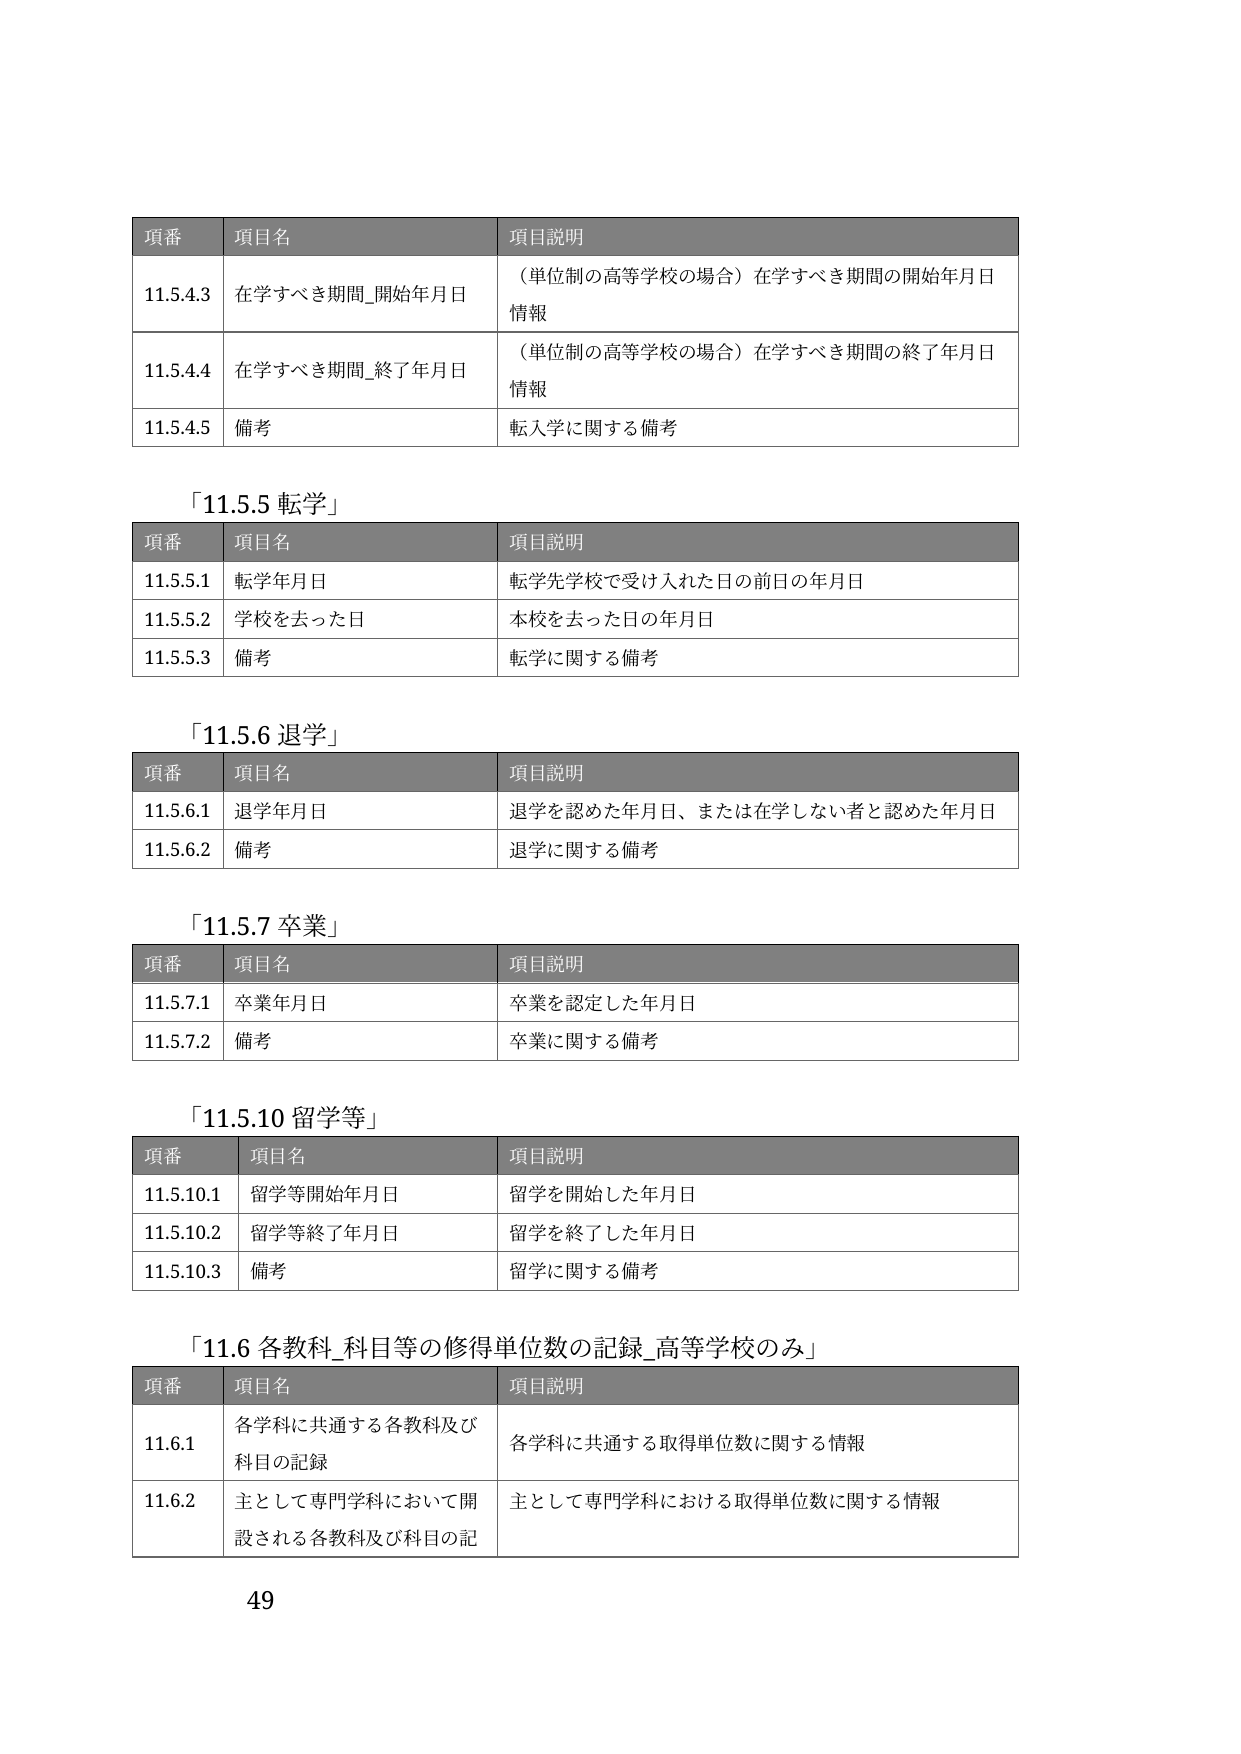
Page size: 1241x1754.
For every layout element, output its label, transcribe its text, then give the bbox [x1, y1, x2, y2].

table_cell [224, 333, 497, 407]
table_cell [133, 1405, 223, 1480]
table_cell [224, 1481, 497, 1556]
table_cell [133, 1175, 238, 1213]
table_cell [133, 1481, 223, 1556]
text 「11.5.6 退学」 [177, 715, 1063, 752]
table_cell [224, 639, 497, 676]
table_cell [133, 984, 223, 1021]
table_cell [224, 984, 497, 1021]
text 「11.5.7 卒業」 [177, 906, 1063, 944]
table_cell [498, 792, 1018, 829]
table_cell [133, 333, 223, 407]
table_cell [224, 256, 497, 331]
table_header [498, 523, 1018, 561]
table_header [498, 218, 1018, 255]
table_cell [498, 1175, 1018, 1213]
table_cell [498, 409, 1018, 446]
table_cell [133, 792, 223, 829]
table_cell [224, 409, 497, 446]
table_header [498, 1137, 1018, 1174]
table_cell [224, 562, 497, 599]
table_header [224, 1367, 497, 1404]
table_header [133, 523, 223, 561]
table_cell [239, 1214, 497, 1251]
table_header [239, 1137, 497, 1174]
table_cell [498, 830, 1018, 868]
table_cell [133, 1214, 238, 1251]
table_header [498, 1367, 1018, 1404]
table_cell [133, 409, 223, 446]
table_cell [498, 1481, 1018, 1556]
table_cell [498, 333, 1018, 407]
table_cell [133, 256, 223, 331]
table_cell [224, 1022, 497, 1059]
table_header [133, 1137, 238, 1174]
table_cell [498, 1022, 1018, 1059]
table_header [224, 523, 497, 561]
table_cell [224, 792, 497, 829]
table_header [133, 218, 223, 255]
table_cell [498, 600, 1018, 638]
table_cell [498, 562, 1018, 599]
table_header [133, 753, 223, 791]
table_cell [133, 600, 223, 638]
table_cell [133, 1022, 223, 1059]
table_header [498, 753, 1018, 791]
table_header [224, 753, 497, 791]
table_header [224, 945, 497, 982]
text 「11.6 各教科_科目等の修得単位数の記録_高等学校のみ」 [177, 1328, 1063, 1366]
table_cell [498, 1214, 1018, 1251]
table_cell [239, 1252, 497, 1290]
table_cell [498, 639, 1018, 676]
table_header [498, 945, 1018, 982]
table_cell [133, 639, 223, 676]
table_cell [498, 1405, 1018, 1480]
text 「11.5.10 留学等」 [177, 1098, 1063, 1136]
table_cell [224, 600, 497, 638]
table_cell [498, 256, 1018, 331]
text 「11.5.5 転学」 [177, 484, 1063, 522]
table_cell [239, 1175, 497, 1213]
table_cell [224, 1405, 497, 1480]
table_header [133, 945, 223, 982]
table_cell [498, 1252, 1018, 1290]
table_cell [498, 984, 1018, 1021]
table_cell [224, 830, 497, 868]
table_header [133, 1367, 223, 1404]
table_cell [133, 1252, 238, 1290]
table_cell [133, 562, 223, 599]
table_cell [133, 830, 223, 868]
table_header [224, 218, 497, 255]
